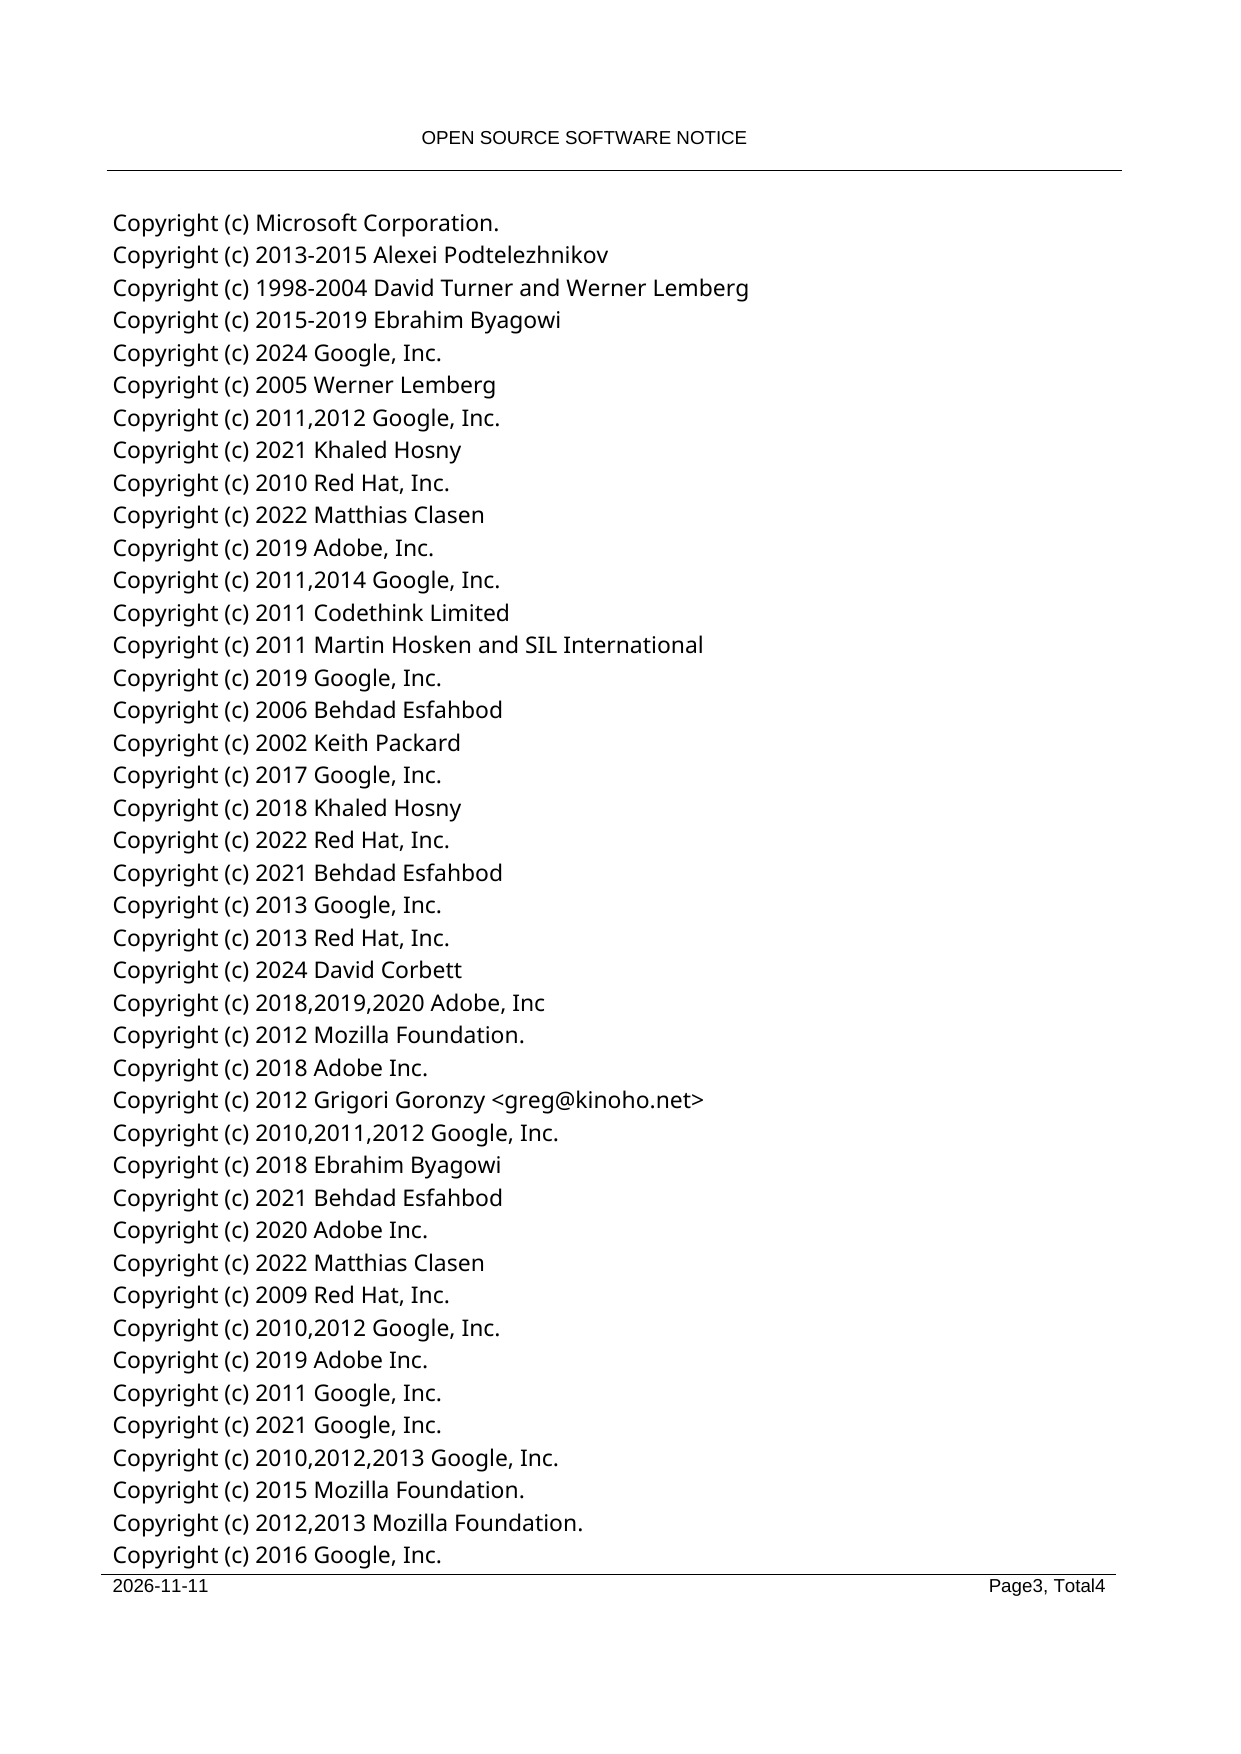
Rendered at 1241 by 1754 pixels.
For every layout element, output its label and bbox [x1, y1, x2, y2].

text [112, 206, 1128, 1571]
